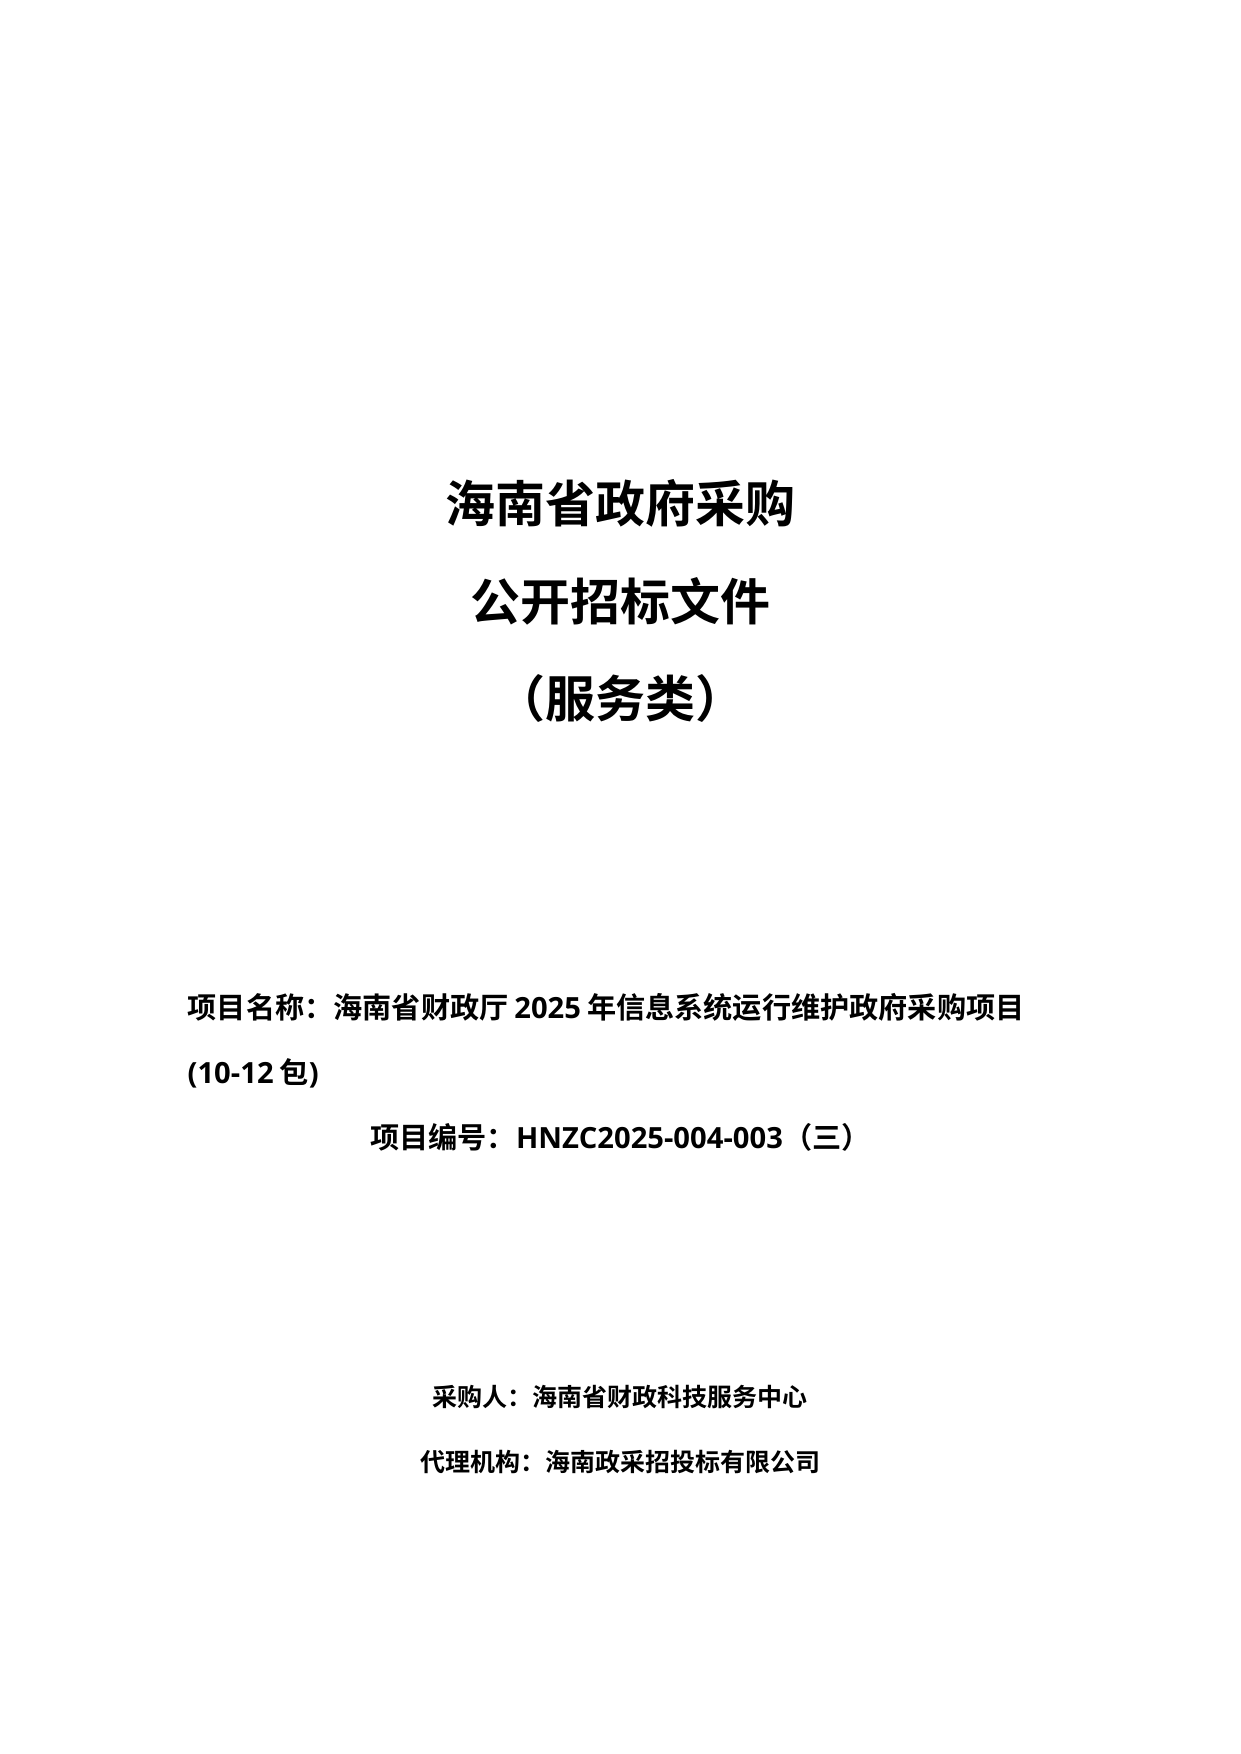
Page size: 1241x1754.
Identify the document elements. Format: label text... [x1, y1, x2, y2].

text 代理机构：海南政采招投标有限公司 [187, 1429, 1053, 1494]
text 项目编号：HNZC2025-004-003（三） [187, 1104, 1053, 1169]
text 项目名称：海南省财政厅2025年信息系统运行维护政府采购项目(10-12包) [187, 974, 1053, 1104]
text 海南省政府采购 [187, 454, 1053, 552]
text （服务类） [187, 649, 1053, 747]
text 采购人：海南省财政科技服务中心 [187, 1364, 1053, 1429]
text 公开招标文件 [187, 552, 1053, 649]
